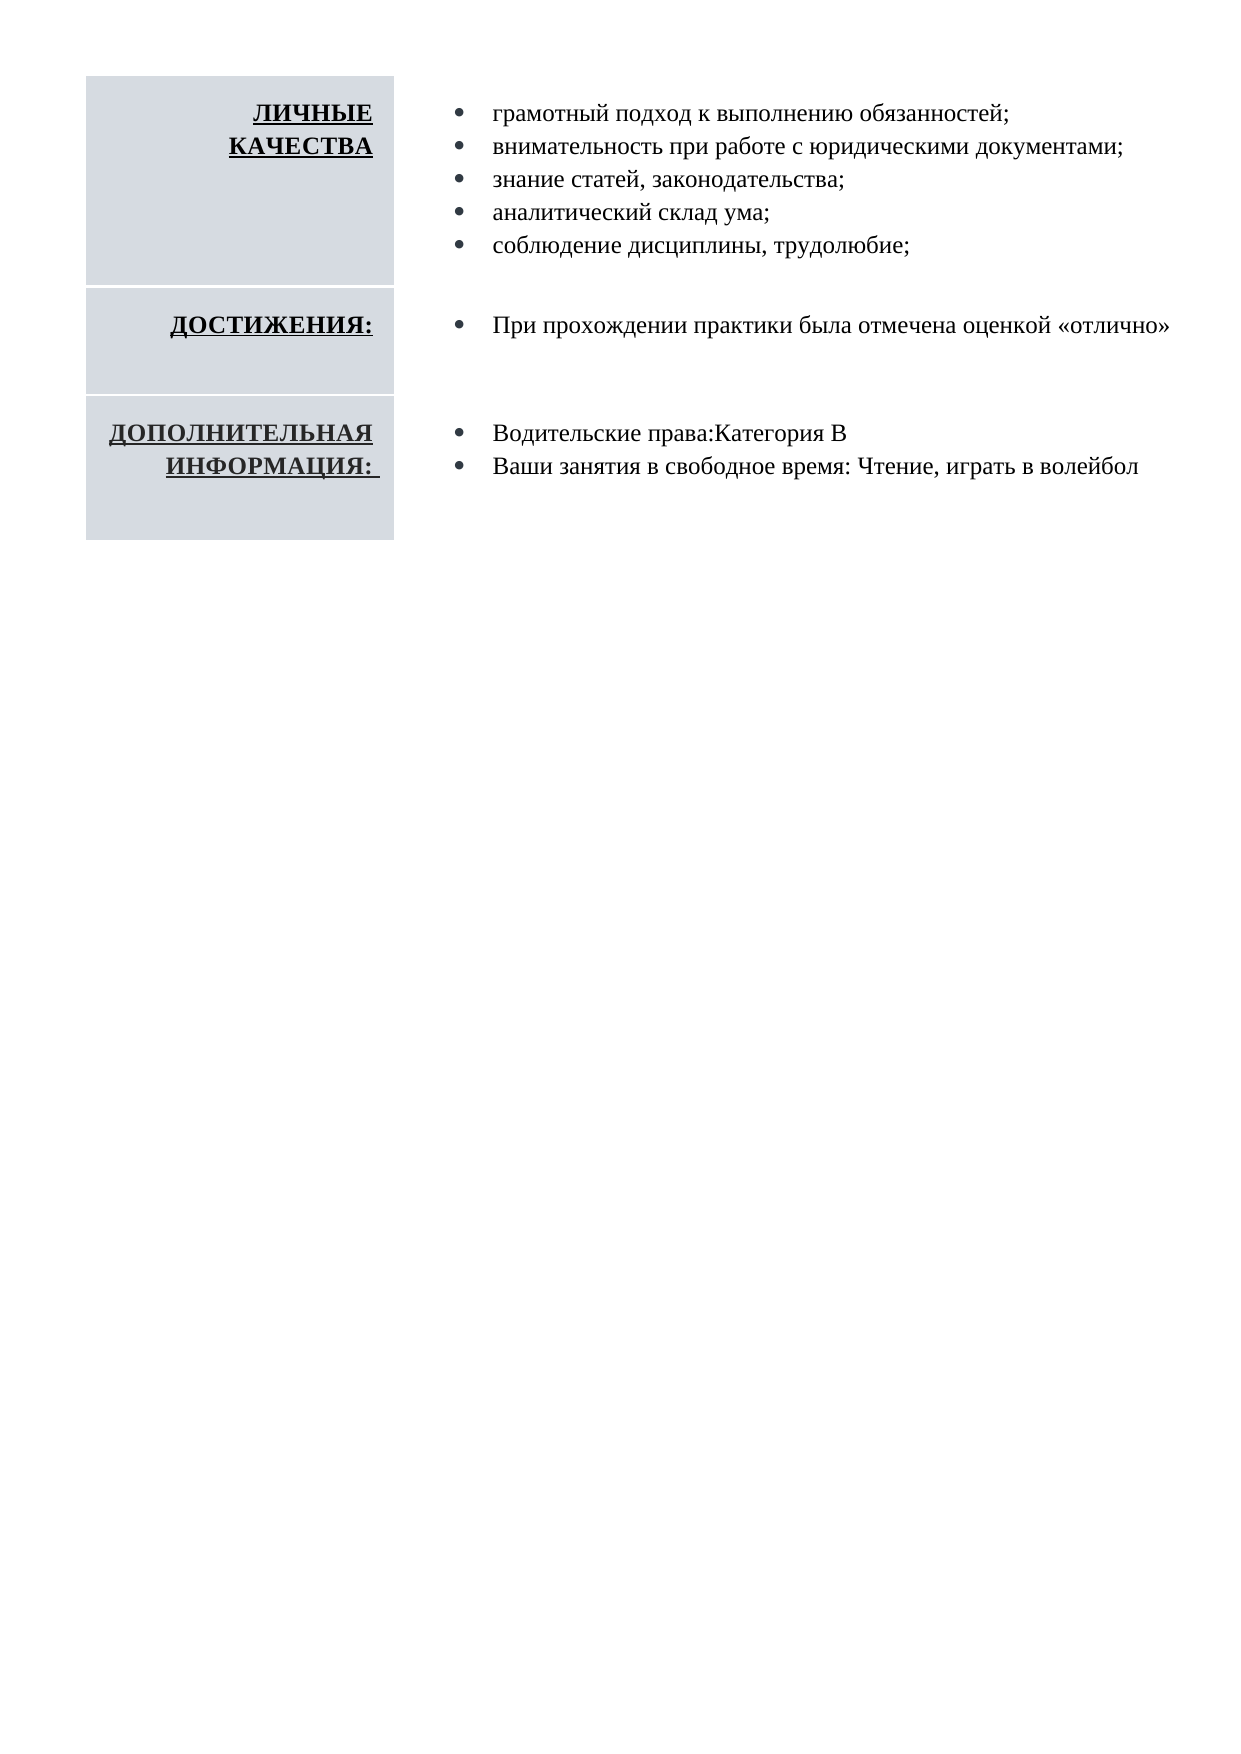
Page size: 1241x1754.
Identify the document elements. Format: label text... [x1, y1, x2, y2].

table_cell При прохождении практики была отмечена оценкой «отлично» [396, 288, 1194, 394]
table_cell Водительские права:Категория B Ваши занятия в свободное время: Чтение, играть в волейбол [396, 396, 1194, 540]
table_cell грамотный подход к выполнению обязанностей; внимательность при работе с юридическими документами; знание статей, законодательства; аналитический склад ума; соблюдение дисциплины, трудолюбие; [396, 76, 1194, 285]
table_cell ДОПОЛНИТЕЛЬНАЯ ИНФОРМАЦИЯ: [86, 396, 394, 540]
table_cell ЛИЧНЫЕ КАЧЕСТВА [86, 76, 394, 285]
table_cell ДОСТИЖЕНИЯ: [86, 288, 394, 394]
